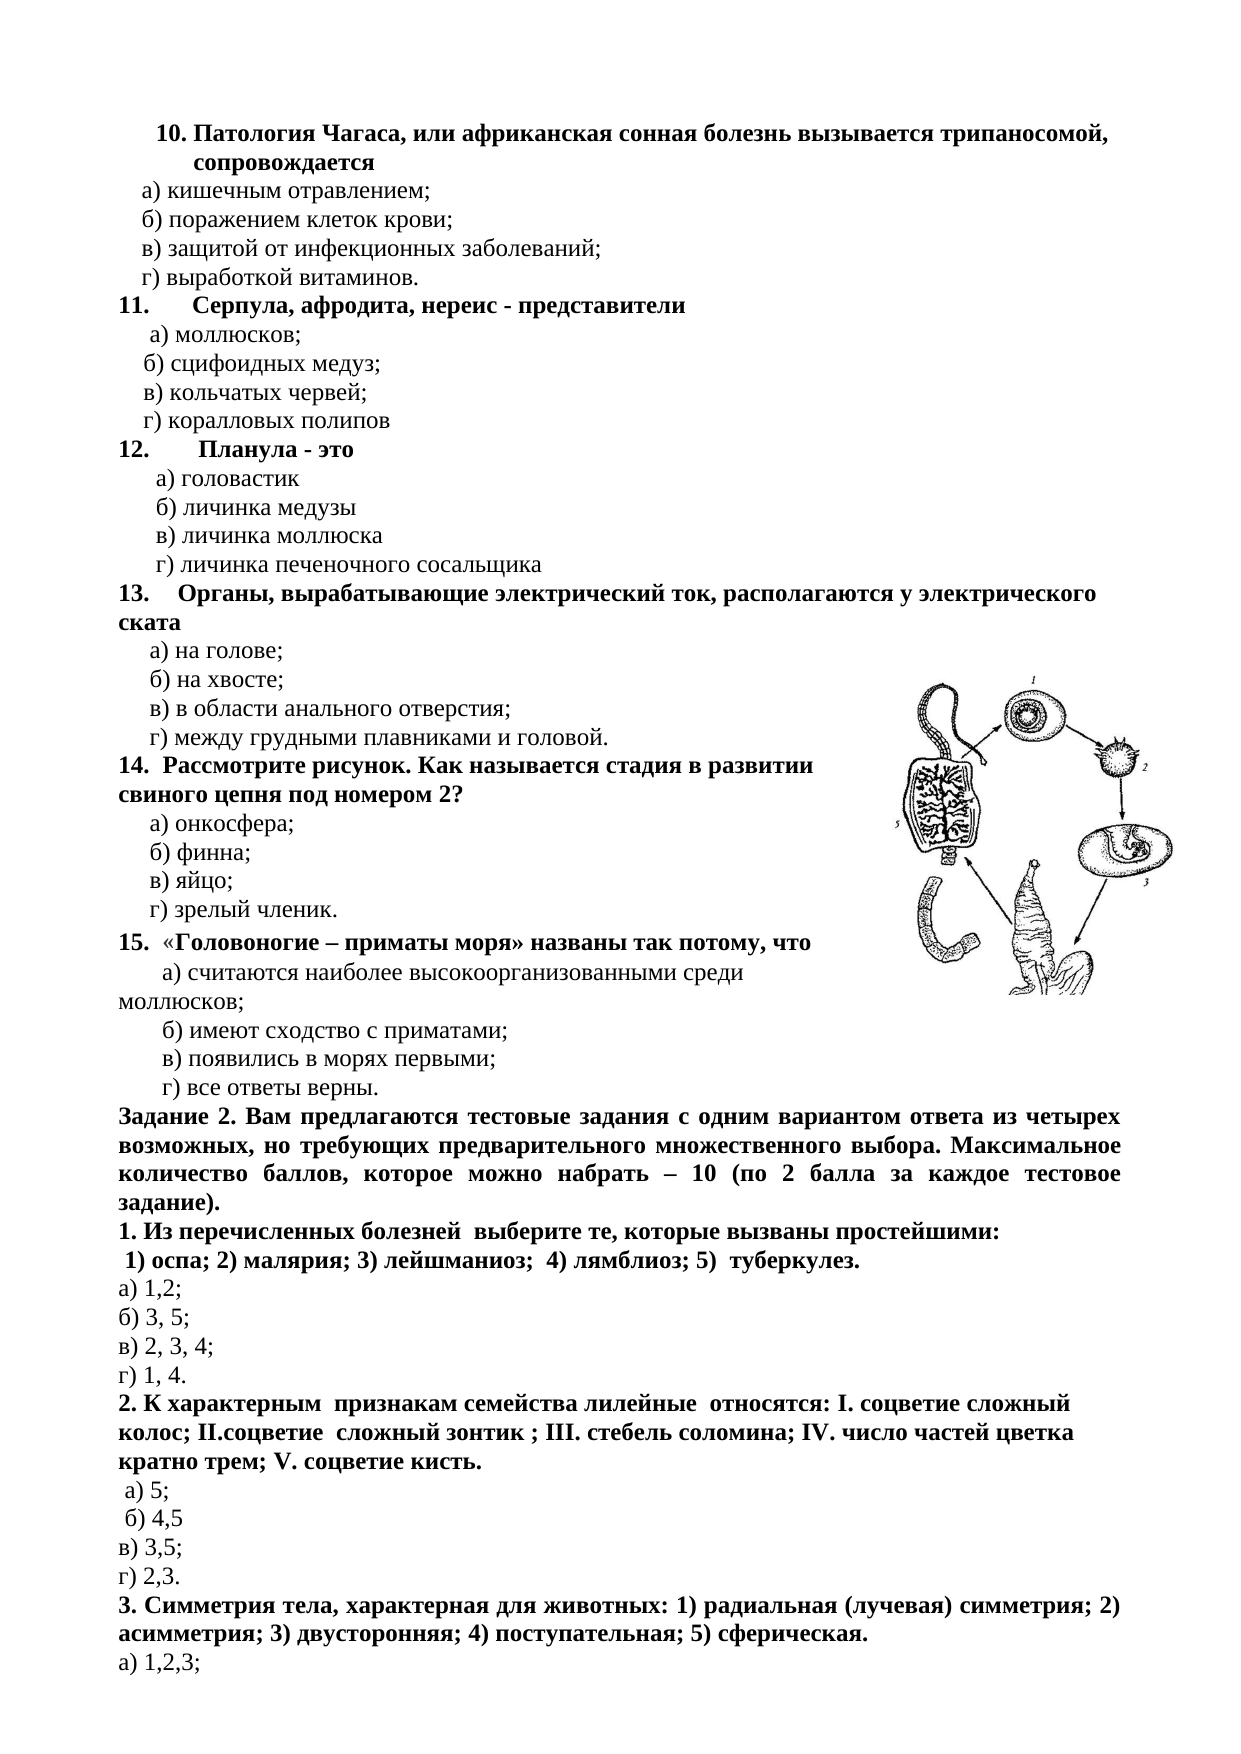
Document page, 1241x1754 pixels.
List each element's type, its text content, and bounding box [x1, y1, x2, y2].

text а) 5; [118, 1475, 1122, 1503]
text г) 2,3. [118, 1561, 1122, 1590]
text г) 1, 4. [118, 1360, 1122, 1388]
text 15. «Головоногие – приматы моря» названы так потому, что [175, 923, 888, 957]
text г) личинка печеночного сосальщика [118, 549, 1122, 578]
text б) 4,5 [118, 1503, 1122, 1532]
list Рассмотрите рисунок. Как называется стадия в развитии свиного цепня под номером 2? [118, 751, 888, 808]
text а) онкосфера; [118, 808, 888, 837]
list Серпула, афродита, нереис - представители [118, 291, 1122, 319]
text г) зрелый членик. [118, 894, 888, 923]
text г) выработкой витаминов. [110, 262, 1122, 291]
text б) на хвосте; [118, 664, 1122, 693]
text а) моллюсков; б) сцифоидных медуз; в) кольчатых червей; г) коралловых полипов [118, 319, 1122, 434]
list Органы, вырабатывающие электрический ток, располагаются у электрического ската [118, 578, 1122, 636]
text в) в области анального отверстия; [118, 693, 888, 722]
text г) между грудными плавниками и головой. [118, 722, 888, 751]
text б) финна; [118, 837, 888, 866]
picture [888, 675, 1178, 996]
list Патология Чагаса, или африканская сонная болезнь вызывается трипаносомой, сопровождается [156, 118, 1122, 176]
list Планула - это [118, 434, 1122, 463]
text а) кишечным отравлением; [110, 176, 1122, 204]
text 1. Из перечисленных болезней выберите те, которые вызваны простейшими: [118, 1216, 1122, 1245]
text в) яйцо; [118, 866, 888, 894]
text б) 3, 5; [118, 1302, 1122, 1331]
text г) все ответы верны. [118, 1072, 1122, 1101]
text 3. Симметрия тела, характерная для животных: 1) радиальная (лучевая) симметрия; 2) асимметрия; 3) двусторонняя; 4) поступательная; 5) сферическая. [118, 1590, 1122, 1647]
text 2. К характерным признакам семейства лилейные относятся: I. соцветие сложный колос; II.соцветие сложный зонтик ; III. стебель соломина; IV. число частей цветка кратно трем; V. соцветие кисть. [118, 1388, 1122, 1475]
text в) личинка моллюска [118, 521, 1122, 549]
text в) защитой от инфекционных заболеваний; [110, 233, 1122, 262]
text а) 1,2,3; [118, 1647, 1122, 1676]
text а) 1,2; [118, 1273, 1122, 1302]
text 1) оспа; 2) малярия; 3) лейшманиоз; 4) лямблиоз; 5) туберкулез. [118, 1245, 1122, 1273]
text в) 2, 3, 4; [118, 1331, 1122, 1360]
text б) поражением клеток крови; [110, 204, 1122, 233]
text а) на голове; [118, 636, 1122, 664]
text в) 3,5; [118, 1532, 1122, 1561]
text а) головастик [118, 463, 1122, 492]
text Задание 2. Вам предлагаются тестовые задания с одним вариантом ответа из четырех возможных, но требующих предварительного множественного выбора. Максимальное количество баллов, которое можно набрать – 10 (по 2 балла за каждое тестовое задание). [118, 1101, 1122, 1216]
text а) считаются наиболее высокоорганизованными среди моллюсков; [118, 957, 1122, 1015]
text б) имеют сходство с приматами; [118, 1015, 1122, 1043]
text в) появились в морях первыми; [118, 1043, 1122, 1072]
text б) личинка медузы [118, 492, 1122, 521]
